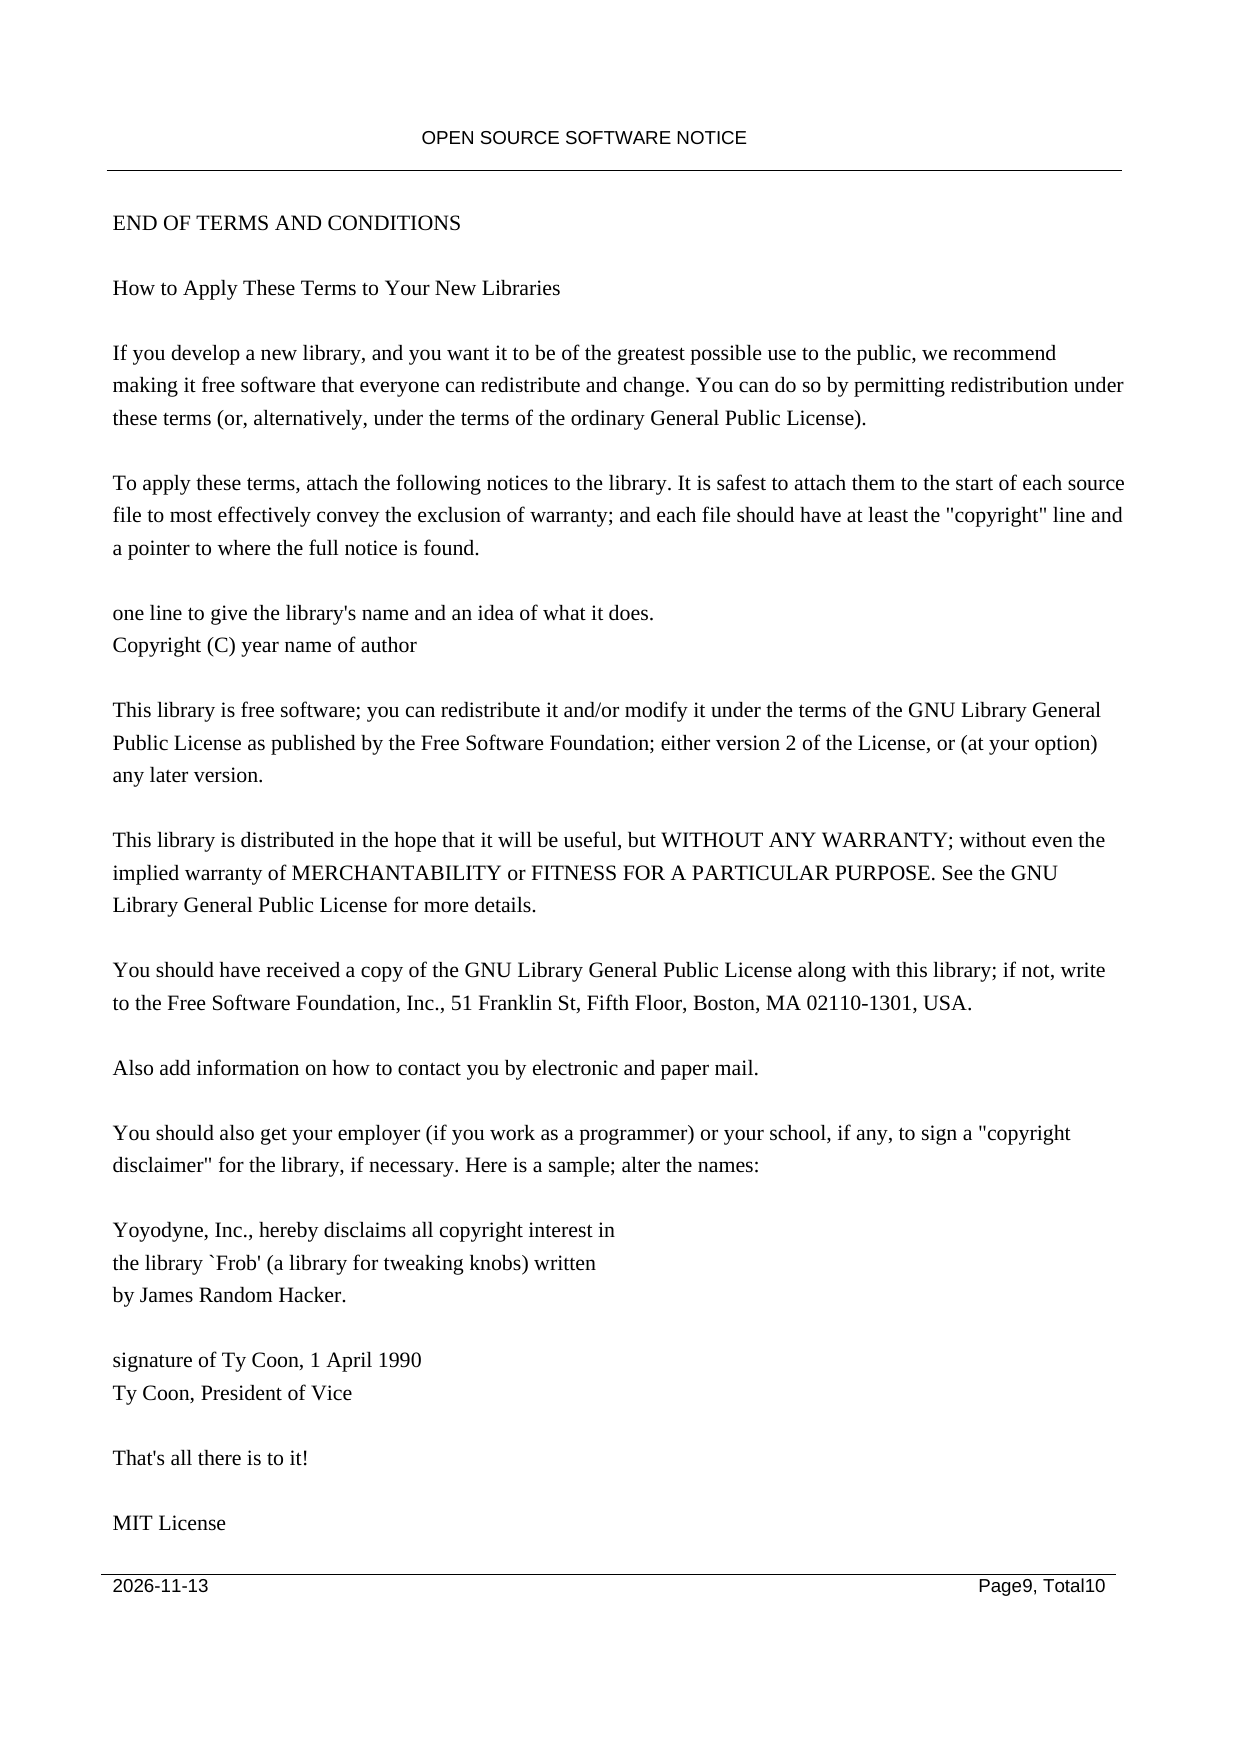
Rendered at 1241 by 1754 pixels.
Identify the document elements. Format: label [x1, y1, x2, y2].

text [112, 206, 1128, 1539]
